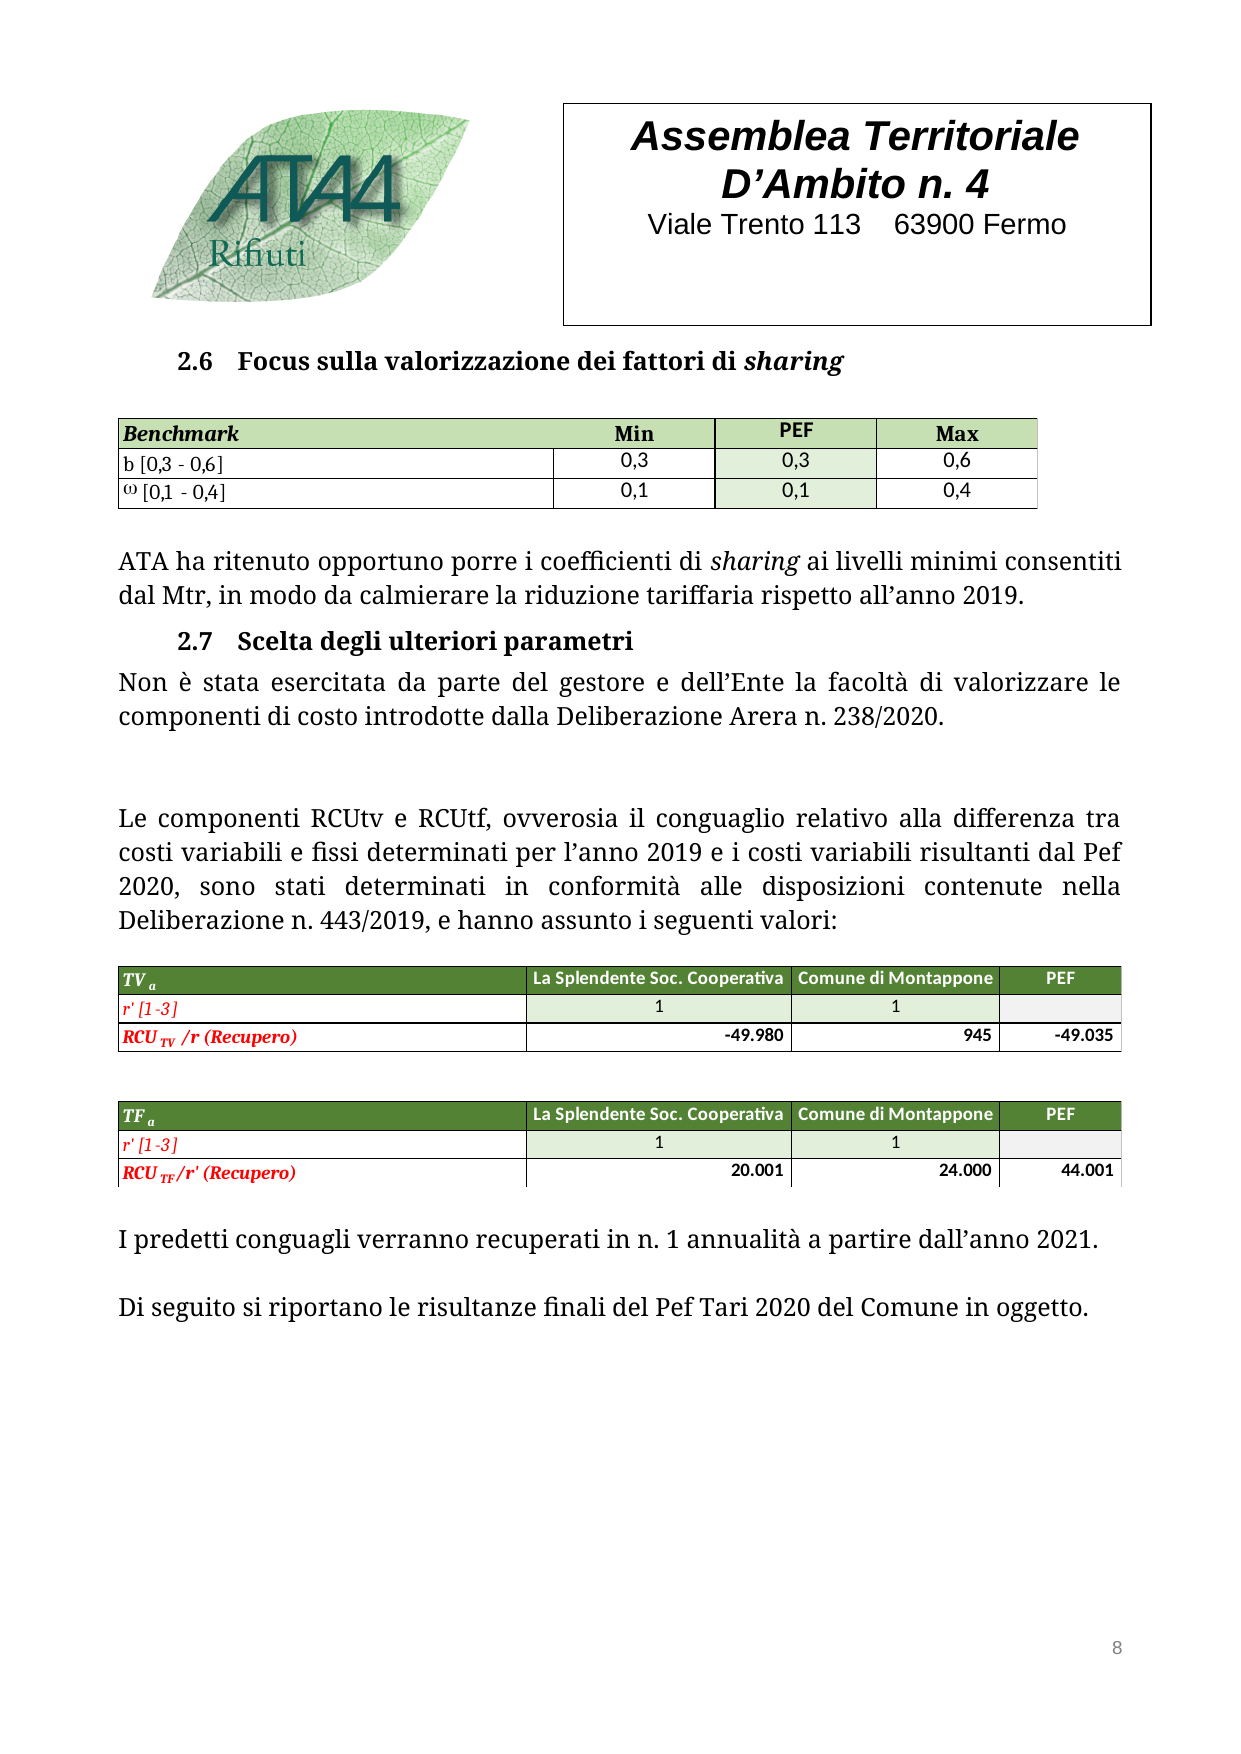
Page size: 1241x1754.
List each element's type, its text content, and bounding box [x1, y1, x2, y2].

text Le componenti RCUtv e RCUtf, ovverosia il conguaglio relativo alla differenza tra costi variabili e fissi determinati per l’anno 2019 e i costi variabili risultanti dal Pef 2020, sono stati determinati in conformità alle disposizioni contenute nella Deliberazione n. 443/2019, e hanno assunto i seguenti valori: [118, 801, 1122, 937]
text Di seguito si riportano le risultanze finali del Pef Tari 2020 del Comune in oggetto. [118, 1290, 1122, 1324]
text I predetti conguagli verranno recuperati in n. 1 annualità a partire dall’anno 2021. [118, 1222, 1122, 1256]
text Non è stata esercitata da parte del gestore e dell’Ente la facoltà di valorizzare le componenti di costo introdotte dalla Deliberazione Arera n. 238/2020. [118, 664, 1122, 732]
text ATA ha ritenuto opportuno porre i coefficienti di sharing ai livelli minimi consentiti dal Mtr, in modo da calmierare la riduzione tariffaria rispetto all’anno 2019. [118, 543, 1122, 612]
subtitle Focus sulla valorizzazione dei fattori di sharing [177, 344, 1122, 378]
subtitle Scelta degli ulteriori parametri [177, 624, 1122, 658]
